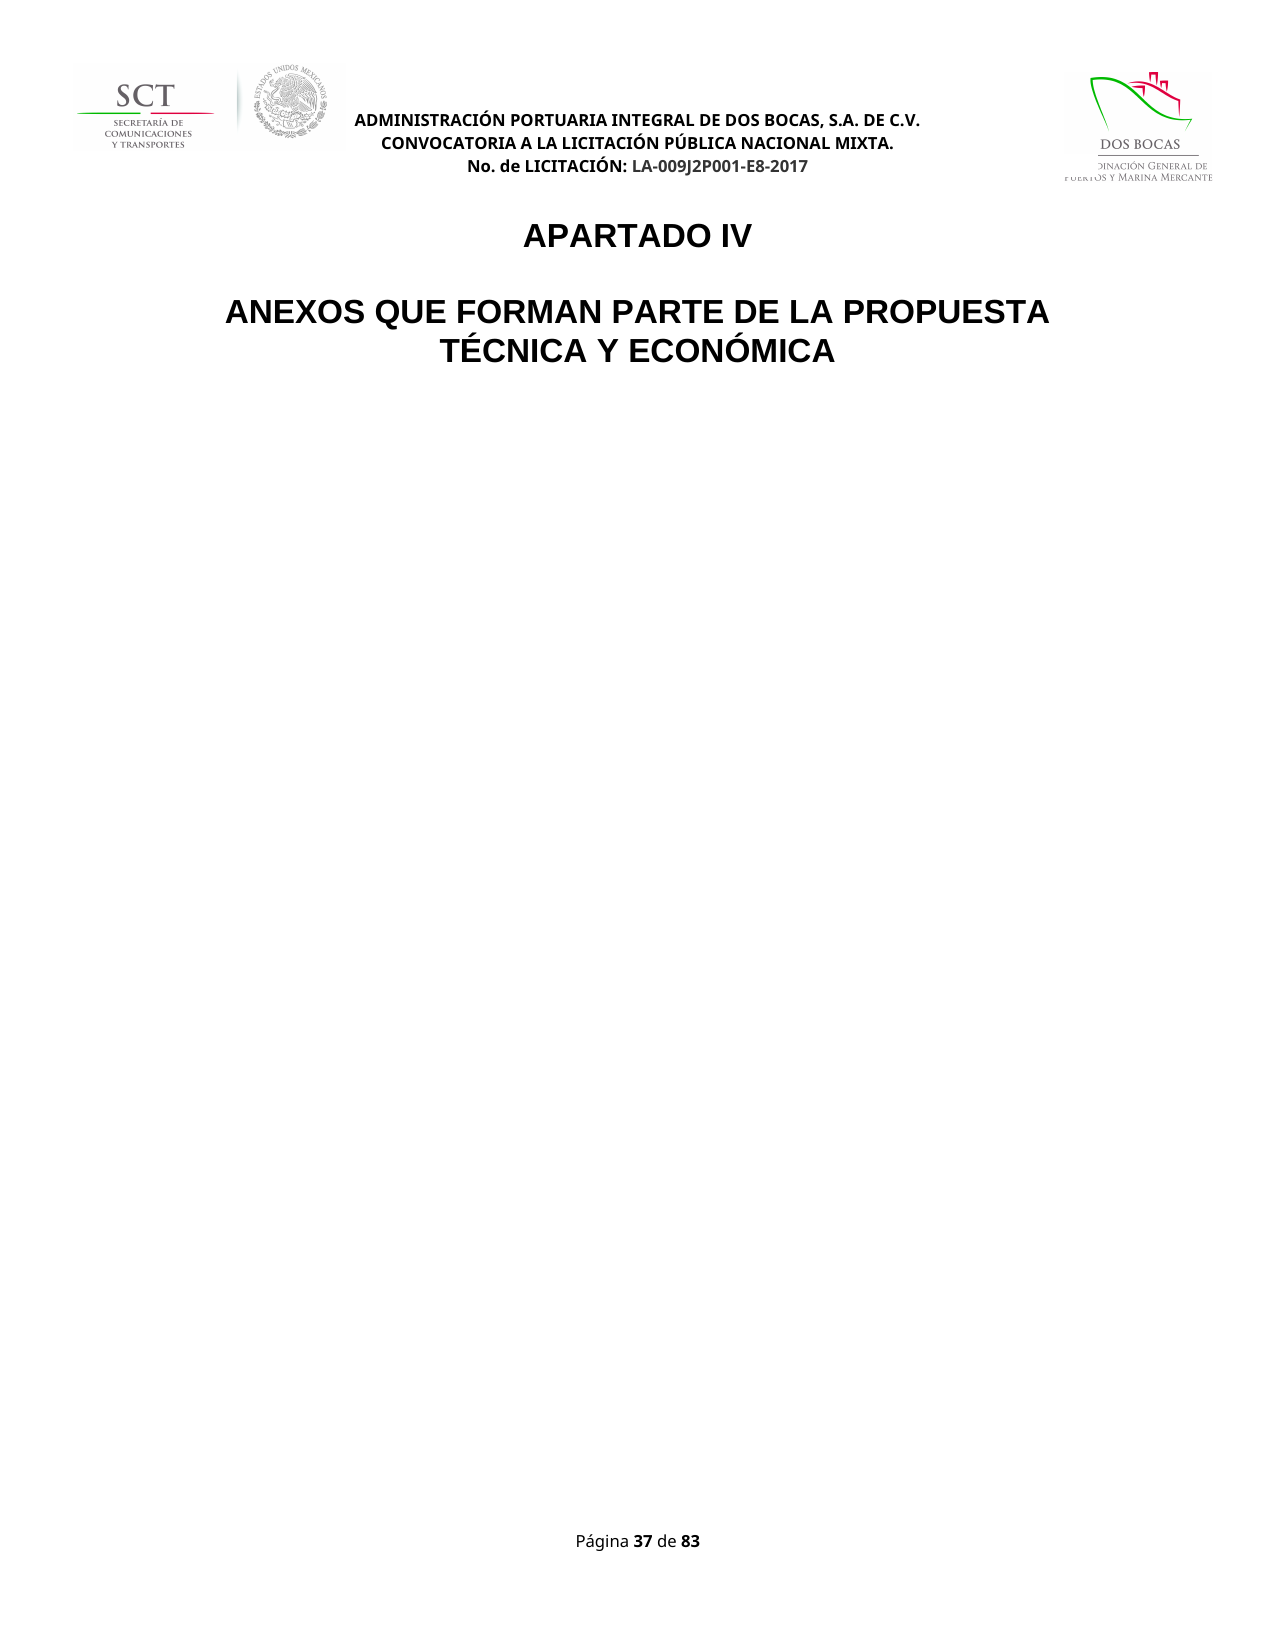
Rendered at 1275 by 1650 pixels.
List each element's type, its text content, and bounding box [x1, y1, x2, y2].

text ANEXOS QUE FORMAN PARTE DE LA PROPUESTA TÉCNICA Y ECONÓMICA [177, 292, 1098, 369]
text APARTADO IV [177, 216, 1098, 254]
picture [73, 63, 347, 151]
picture [1064, 72, 1213, 183]
